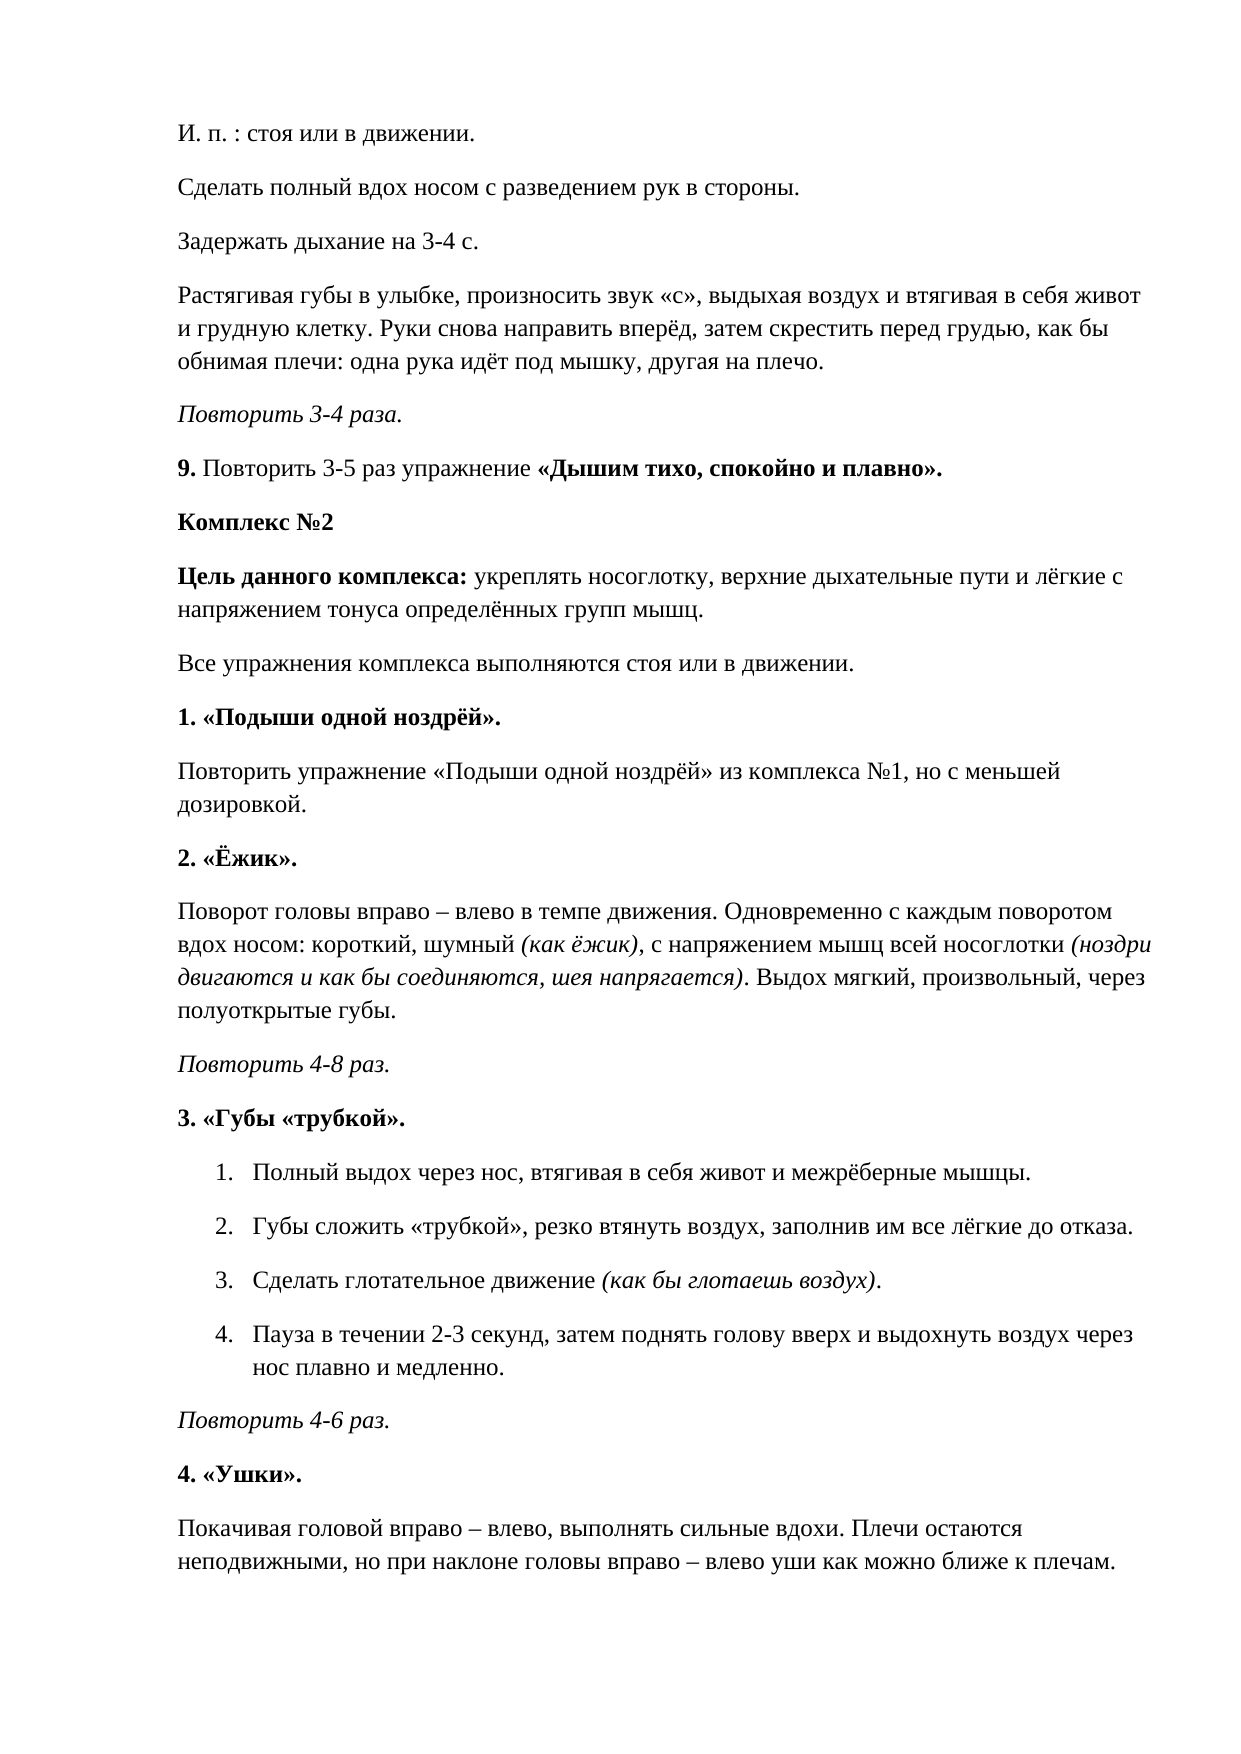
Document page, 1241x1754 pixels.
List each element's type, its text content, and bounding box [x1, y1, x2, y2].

text 4. «Ушки». [177, 1459, 1152, 1488]
text Сделать полный вдох носом с разведением рук в стороны. [177, 172, 1152, 201]
text 3. «Губы «трубкой». [177, 1103, 1152, 1132]
text Все упражнения комплекса выполняются стоя или в движении. [177, 648, 1152, 677]
text Повторить упражнение «Подыши одной ноздрёй» из комплекса №1, но с меньшей дозировкой. [177, 756, 1152, 817]
text 2. «Ёжик». [177, 843, 1152, 871]
text Растягивая губы в улыбке, произносить звук «с», выдыхая воздух и втягивая в себя живот и грудную клетку. Руки снова направить вперёд, затем скрестить перед грудью, как бы обнимая плечи: одна рука идёт под мышку, другая на плечо. [177, 280, 1152, 374]
list Пауза в течении 2-3 секунд, затем поднять голову вверх и выдохнуть воздух через нос плавно и медленно. [215, 1319, 1152, 1380]
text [177, 1513, 1152, 1575]
text Задержать дыхание на 3-4 с. [177, 226, 1152, 254]
text Поворот головы вправо – влево в темпе движения. Одновременно с каждым поворотом вдох носом: короткий, шумный (как ёжик), с напряжением мышц всей носоглотки (ноздри двигаются и как бы соединяются, шея напрягается). Выдох мягкий, произвольный, через полуоткрытые губы. [177, 896, 1152, 1024]
text 9. Повторить 3-5 раз упражнение «Дышим тихо, спокойно и плавно». [177, 453, 1152, 482]
text Повторить 4-6 раз. [177, 1406, 1152, 1434]
text И. п. : стоя или в движении. [177, 118, 1152, 147]
list Сделать глотательное движение (как бы глотаешь воздух). [215, 1265, 1152, 1293]
text Повторить 3-4 раза. [177, 399, 1152, 428]
text 1. «Подыши одной ноздрёй». [177, 702, 1152, 731]
list Полный выдох через нос, втягивая в себя живот и межрёберные мышцы. [215, 1157, 1152, 1186]
list Губы сложить «трубкой», резко втянуть воздух, заполнив им все лёгкие до отказа. [215, 1211, 1152, 1240]
text Комплекс №2 [177, 507, 1152, 536]
text Цель данного комплекса: укреплять носоглотку, верхние дыхательные пути и лёгкие с напряжением тонуса определённых групп мышц. [177, 561, 1152, 623]
text Повторить 4-8 раз. [177, 1049, 1152, 1078]
